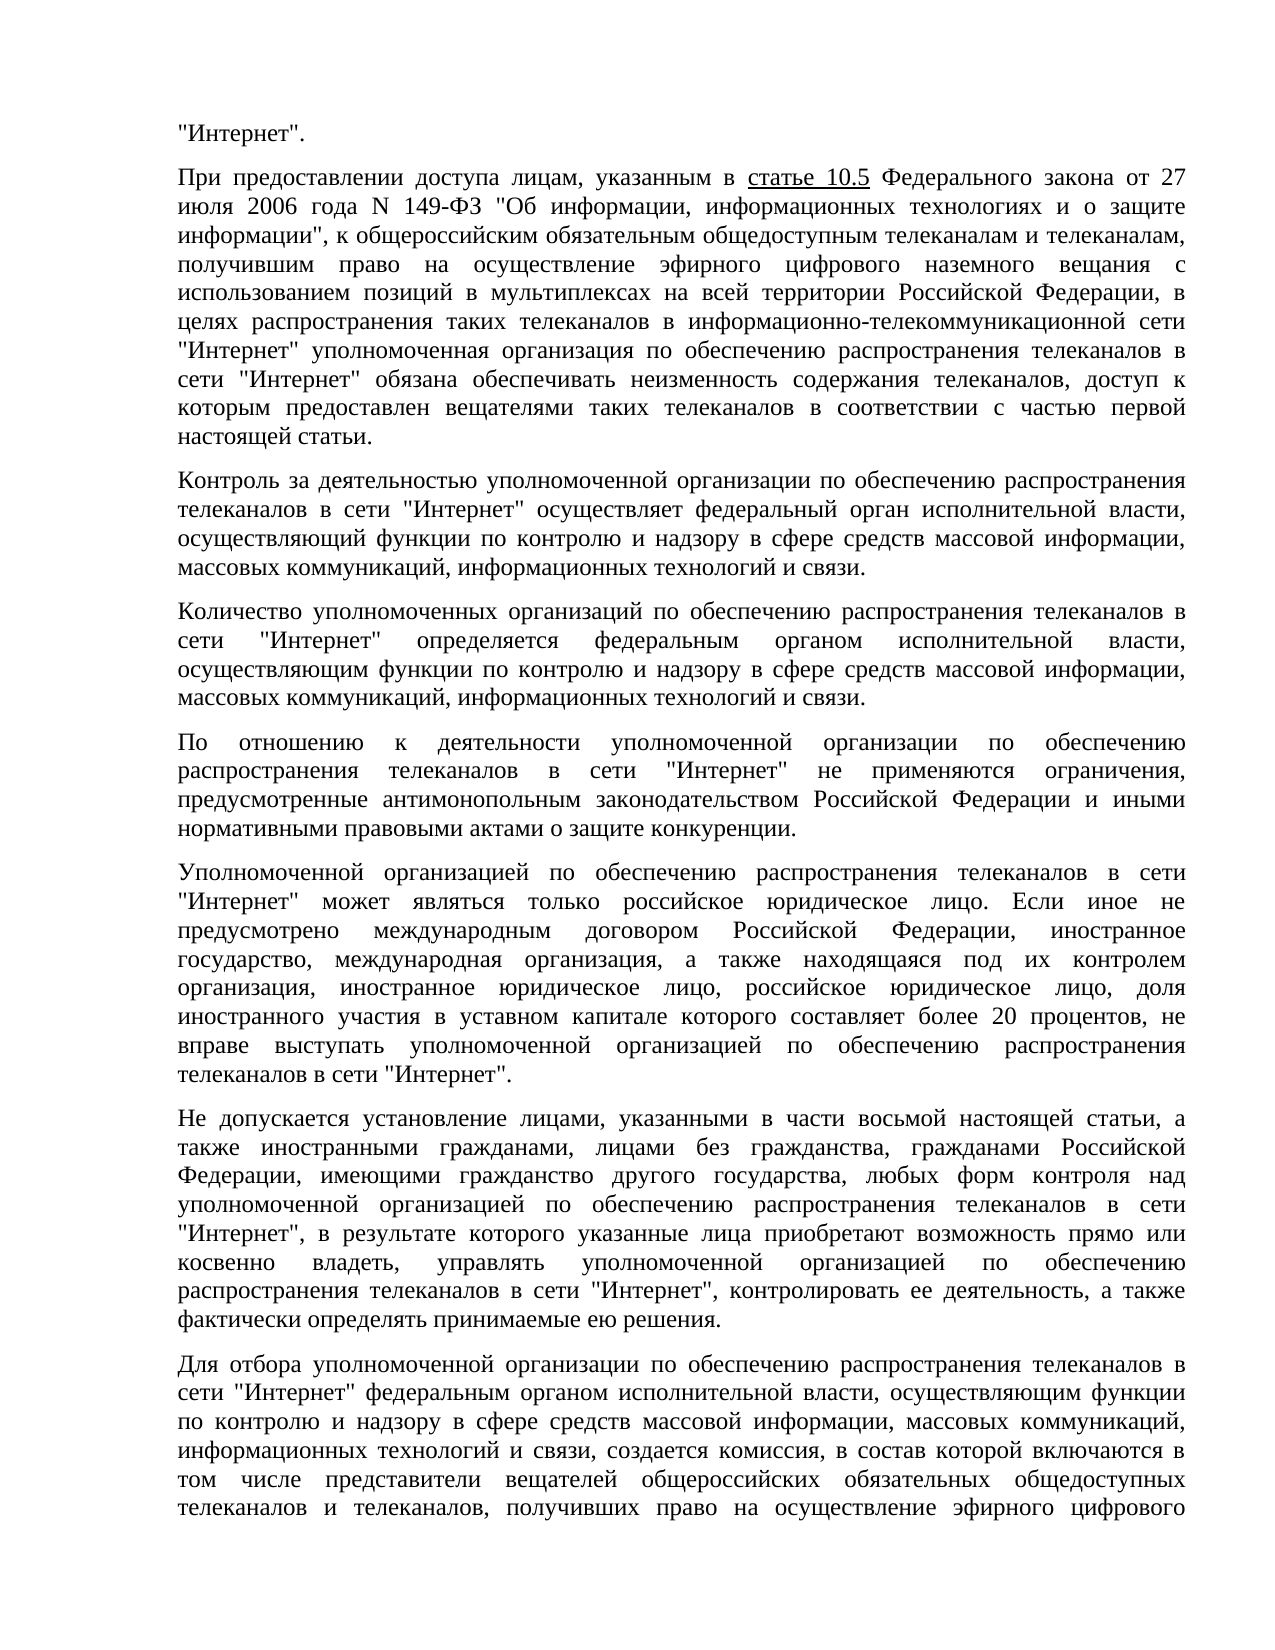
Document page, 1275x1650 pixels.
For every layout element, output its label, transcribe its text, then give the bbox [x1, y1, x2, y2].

text При предоставлении доступа лицам, указанным в статье 10.5 Федерального закона от 27 июля 2006 года N 149-ФЗ "Об информации, информационных технологиях и о защите информации", к общероссийским обязательным общедоступным телеканалам и телеканалам, получившим право на осуществление эфирного цифрового наземного вещания с использованием позиций в мультиплексах на всей территории Российской Федерации, в целях распространения таких телеканалов в информационно-телекоммуникационной сети "Интернет" уполномоченная организация по обеспечению распространения телеканалов в сети "Интернет" обязана обеспечивать неизменность содержания телеканалов, доступ к которым предоставлен вещателями таких телеканалов в соответствии с частью первой настоящей статьи. [177, 162, 1186, 450]
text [177, 118, 1186, 147]
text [177, 1349, 1186, 1521]
text Количество уполномоченных организаций по обеспечению распространения телеканалов в сети "Интернет" определяется федеральным органом исполнительной власти, осуществляющим функции по контролю и надзору в сфере средств массовой информации, массовых коммуникаций, информационных технологий и связи. [177, 596, 1186, 711]
text Уполномоченной организацией по обеспечению распространения телеканалов в сети "Интернет" может являться только российское юридическое лицо. Если иное не предусмотрено международным договором Российской Федерации, иностранное государство, международная организация, а также находящаяся под их контролем организация, иностранное юридическое лицо, российское юридическое лицо, доля иностранного участия в уставном капитале которого составляет более 20 процентов, не вправе выступать уполномоченной организацией по обеспечению распространения телеканалов в сети "Интернет". [177, 857, 1186, 1087]
text Контроль за деятельностью уполномоченной организации по обеспечению распространения телеканалов в сети "Интернет" осуществляет федеральный орган исполнительной власти, осуществляющий функции по контролю и надзору в сфере средств массовой информации, массовых коммуникаций, информационных технологий и связи. [177, 466, 1186, 581]
text Не допускается установление лицами, указанными в части восьмой настоящей статьи, а также иностранными гражданами, лицами без гражданства, гражданами Российской Федерации, имеющими гражданство другого государства, любых форм контроля над уполномоченной организацией по обеспечению распространения телеканалов в сети "Интернет", в результате которого указанные лица приобретают возможность прямо или косвенно владеть, управлять уполномоченной организацией по обеспечению распространения телеканалов в сети "Интернет", контролировать ее деятельность, а также фактически определять принимаемые ею решения. [177, 1103, 1186, 1333]
text По отношению к деятельности уполномоченной организации по обеспечению распространения телеканалов в сети "Интернет" не применяются ограничения, предусмотренные антимонопольным законодательством Российской Федерации и иными нормативными правовыми актами о защите конкуренции. [177, 727, 1186, 842]
